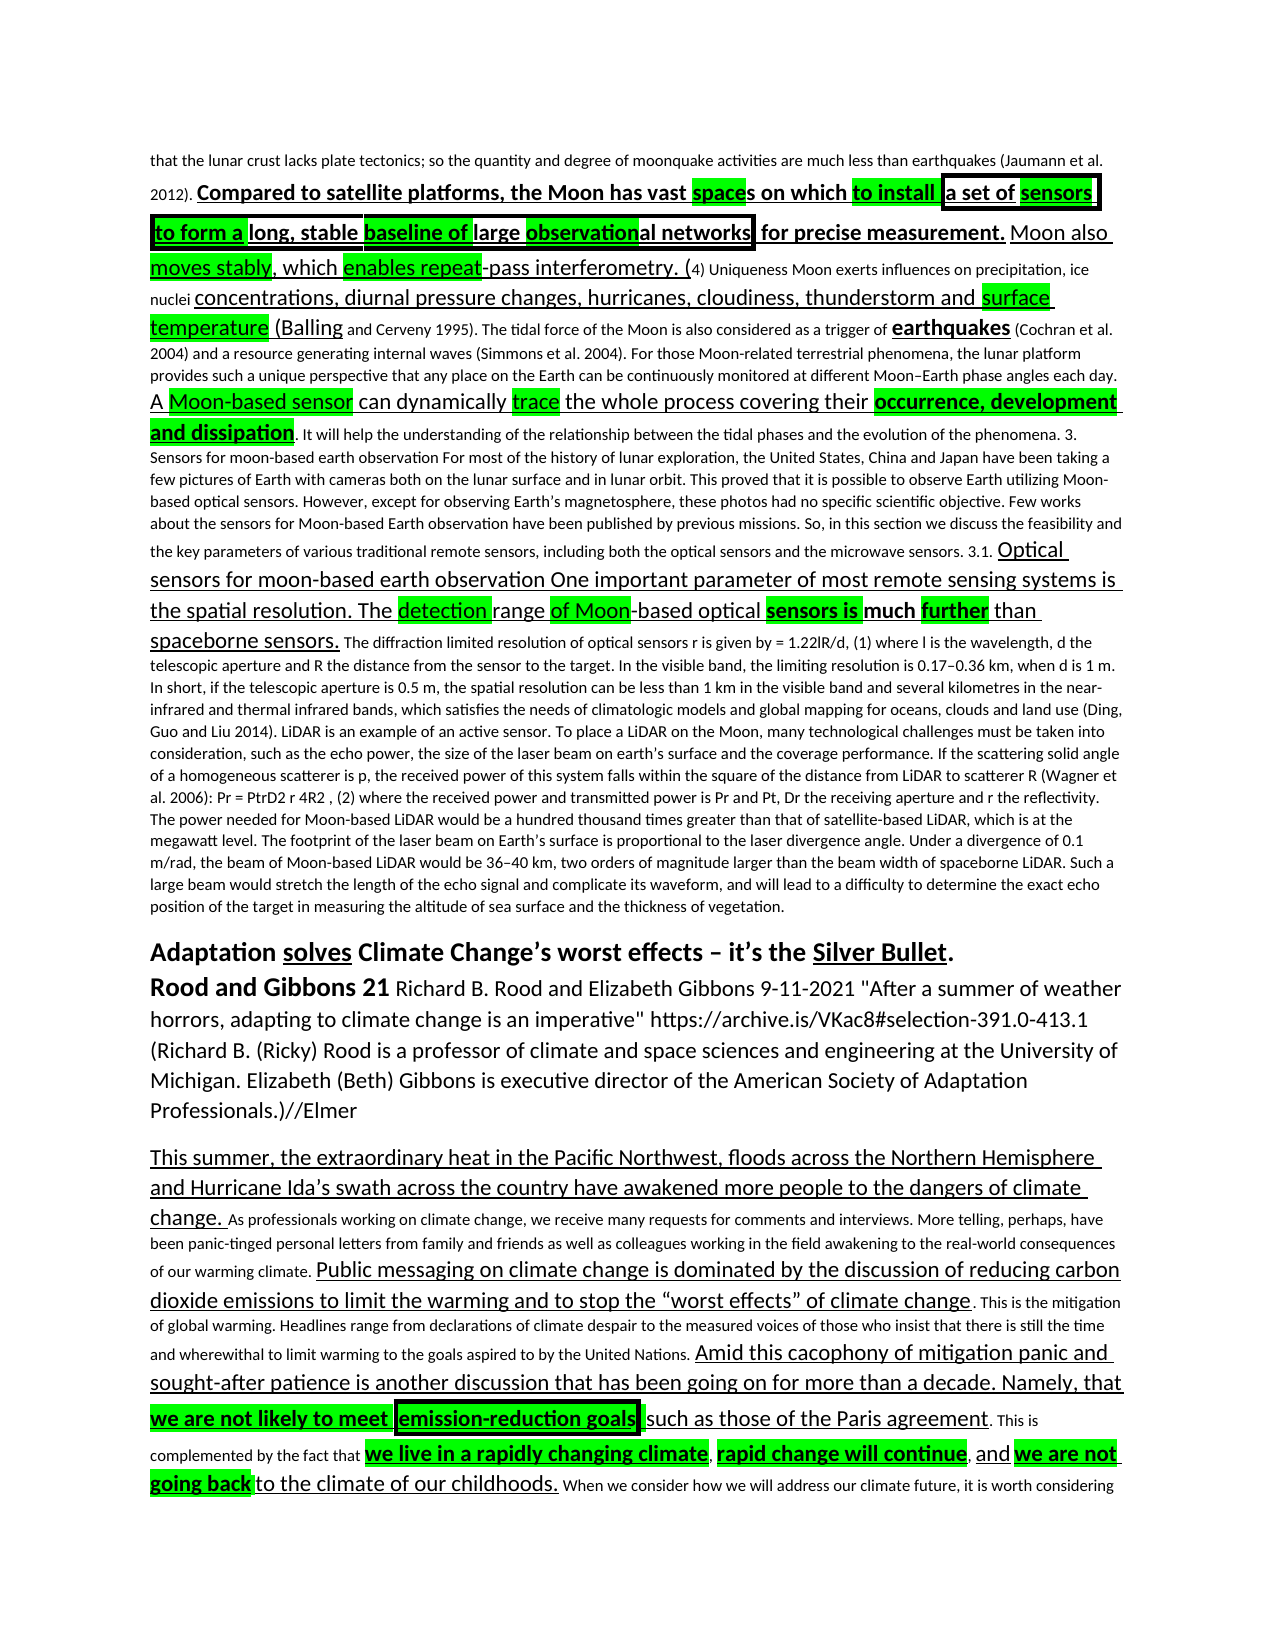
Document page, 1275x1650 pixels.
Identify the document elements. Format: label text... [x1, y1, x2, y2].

subtitle Adaptation solves Climate Change’s worst effects – it’s the Silver Bullet. [150, 935, 1125, 968]
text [150, 1143, 1125, 1497]
text Rood and Gibbons 21 Richard B. Rood and Elizabeth Gibbons 9-11-2021 "After a summer of weather horrors, adapting to climate change is an imperative" https://archive.is/VKac8#selection-391.0-413.1 (Richard B. (Ricky) Rood is a professor of climate and space sciences and engineering at the University of Michigan. Elizabeth (Beth) Gibbons is executive director of the American Society of Adaptation Professionals.)//Elmer [150, 970, 1125, 1124]
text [150, 150, 1125, 917]
